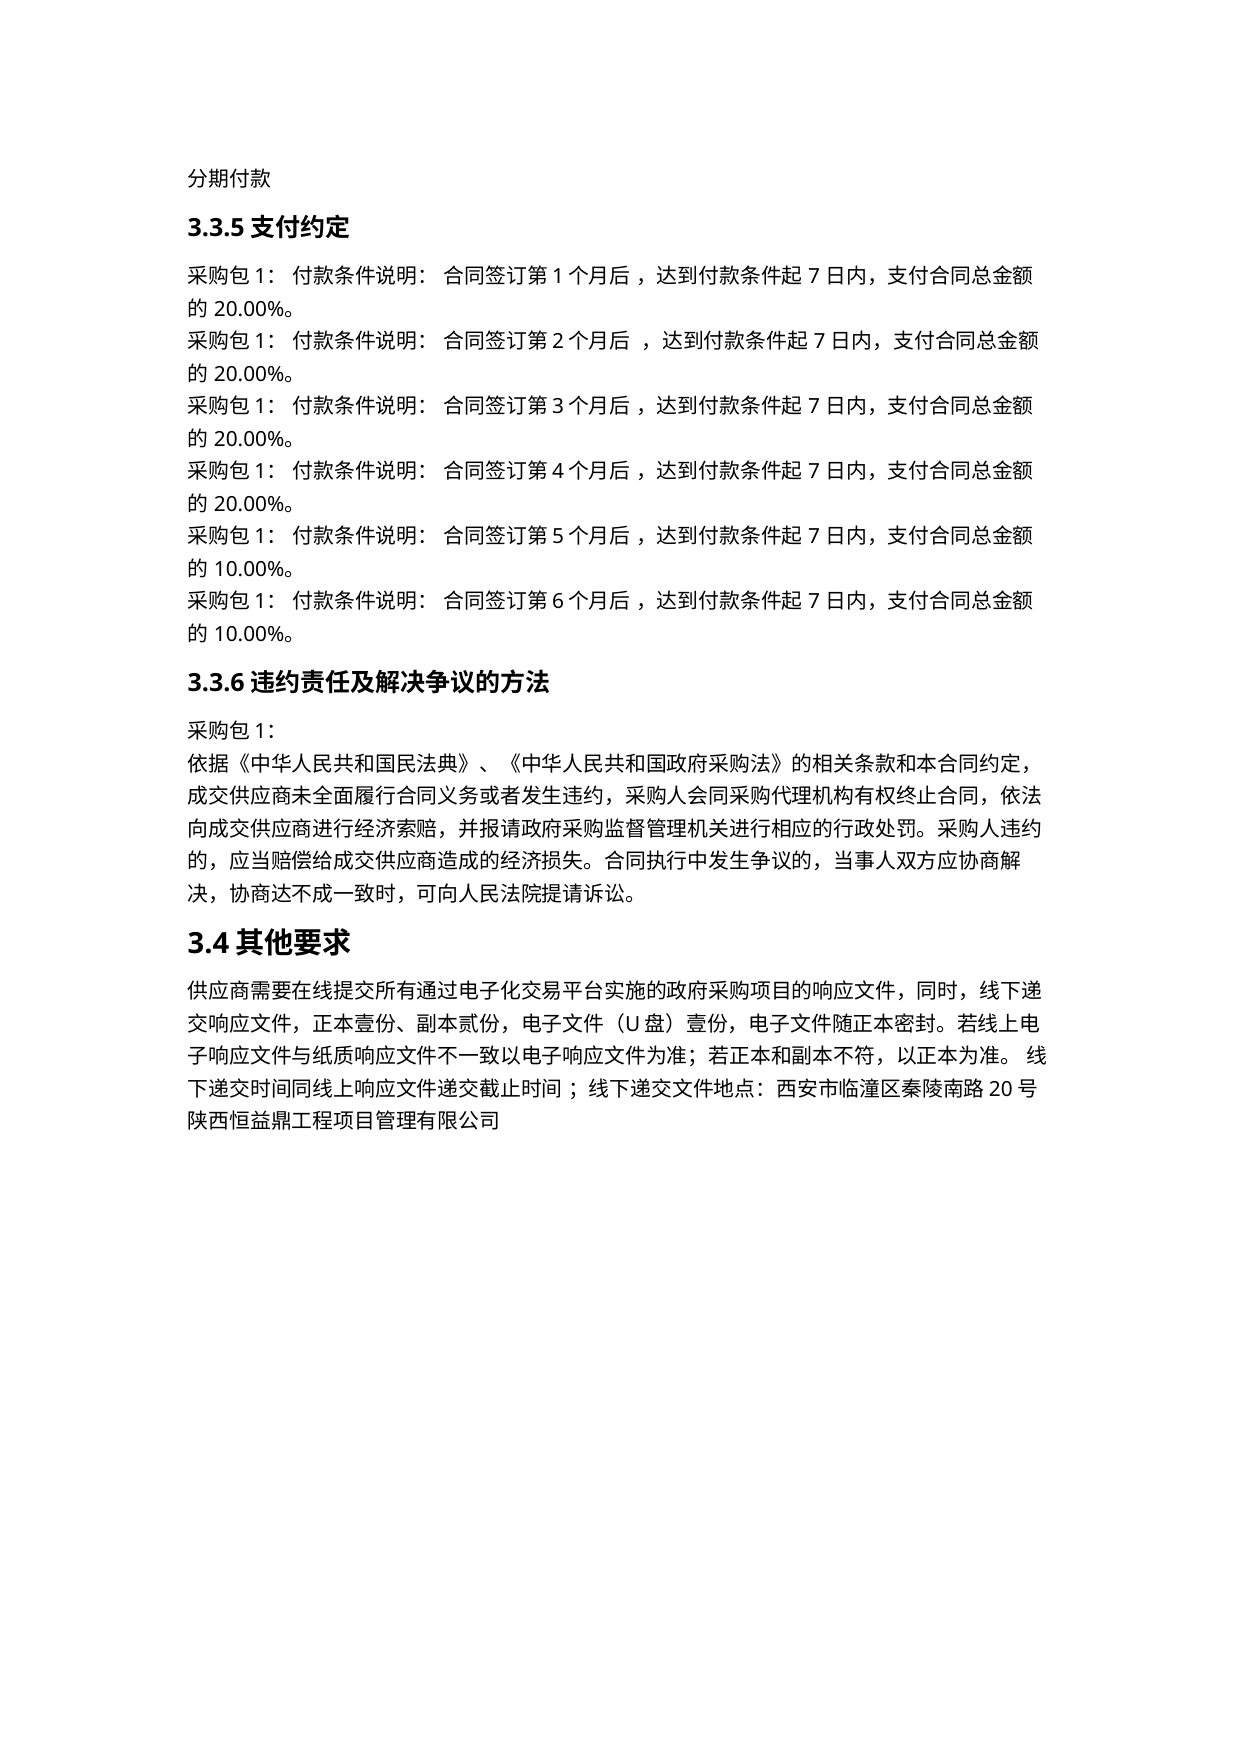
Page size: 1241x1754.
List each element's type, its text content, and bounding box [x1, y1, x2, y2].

text 3.3.5支付约定 [187, 194, 1053, 259]
text 采购包1： 付款条件说明： 合同签订第2个月后 ，达到付款条件起 7 日内，支付合同总金额的 20.00%。 [187, 324, 1053, 389]
text 3.4其他要求 [187, 909, 1053, 974]
text 采购包1： 付款条件说明： 合同签订第6个月后 ，达到付款条件起 7 日内，支付合同总金额的 10.00%。 [187, 584, 1053, 649]
text 分期付款 [187, 162, 1053, 194]
text 采购包1： [187, 714, 1053, 747]
text 采购包1： 付款条件说明： 合同签订第1个月后 ，达到付款条件起 7 日内，支付合同总金额的 20.00%。 [187, 259, 1053, 324]
text 供应商需要在线提交所有通过电子化交易平台实施的政府采购项目的响应文件，同时，线下递交响应文件，正本壹份、副本贰份，电子文件（U盘）壹份，电子文件随正本密封。若线上电子响应文件与纸质响应文件不一致以电子响应文件为准；若正本和副本不符，以正本为准。 线下递交时间同线上响应文件递交截止时间 ；线下递交文件地点：西安市临潼区秦陵南路20号陕西恒益鼎工程项目管理有限公司 [187, 974, 1053, 1137]
text 采购包1： 付款条件说明： 合同签订第4个月后 ，达到付款条件起 7 日内，支付合同总金额的 20.00%。 [187, 454, 1053, 519]
text 依据《中华人民共和国民法典》、《中华人民共和国政府采购法》的相关条款和本合同约定，成交供应商未全面履行合同义务或者发生违约，采购人会同采购代理机构有权终止合同，依法向成交供应商进行经济索赔，并报请政府采购监督管理机关进行相应的行政处罚。采购人违约的，应当赔偿给成交供应商造成的经济损失。合同执行中发生争议的，当事人双方应协商解决，协商达不成一致时，可向人民法院提请诉讼。 [187, 747, 1053, 909]
text 3.3.6违约责任及解决争议的方法 [187, 649, 1053, 714]
text 采购包1： 付款条件说明： 合同签订第5个月后 ，达到付款条件起 7 日内，支付合同总金额的 10.00%。 [187, 519, 1053, 584]
text 采购包1： 付款条件说明： 合同签订第3个月后 ，达到付款条件起 7 日内，支付合同总金额的 20.00%。 [187, 389, 1053, 454]
